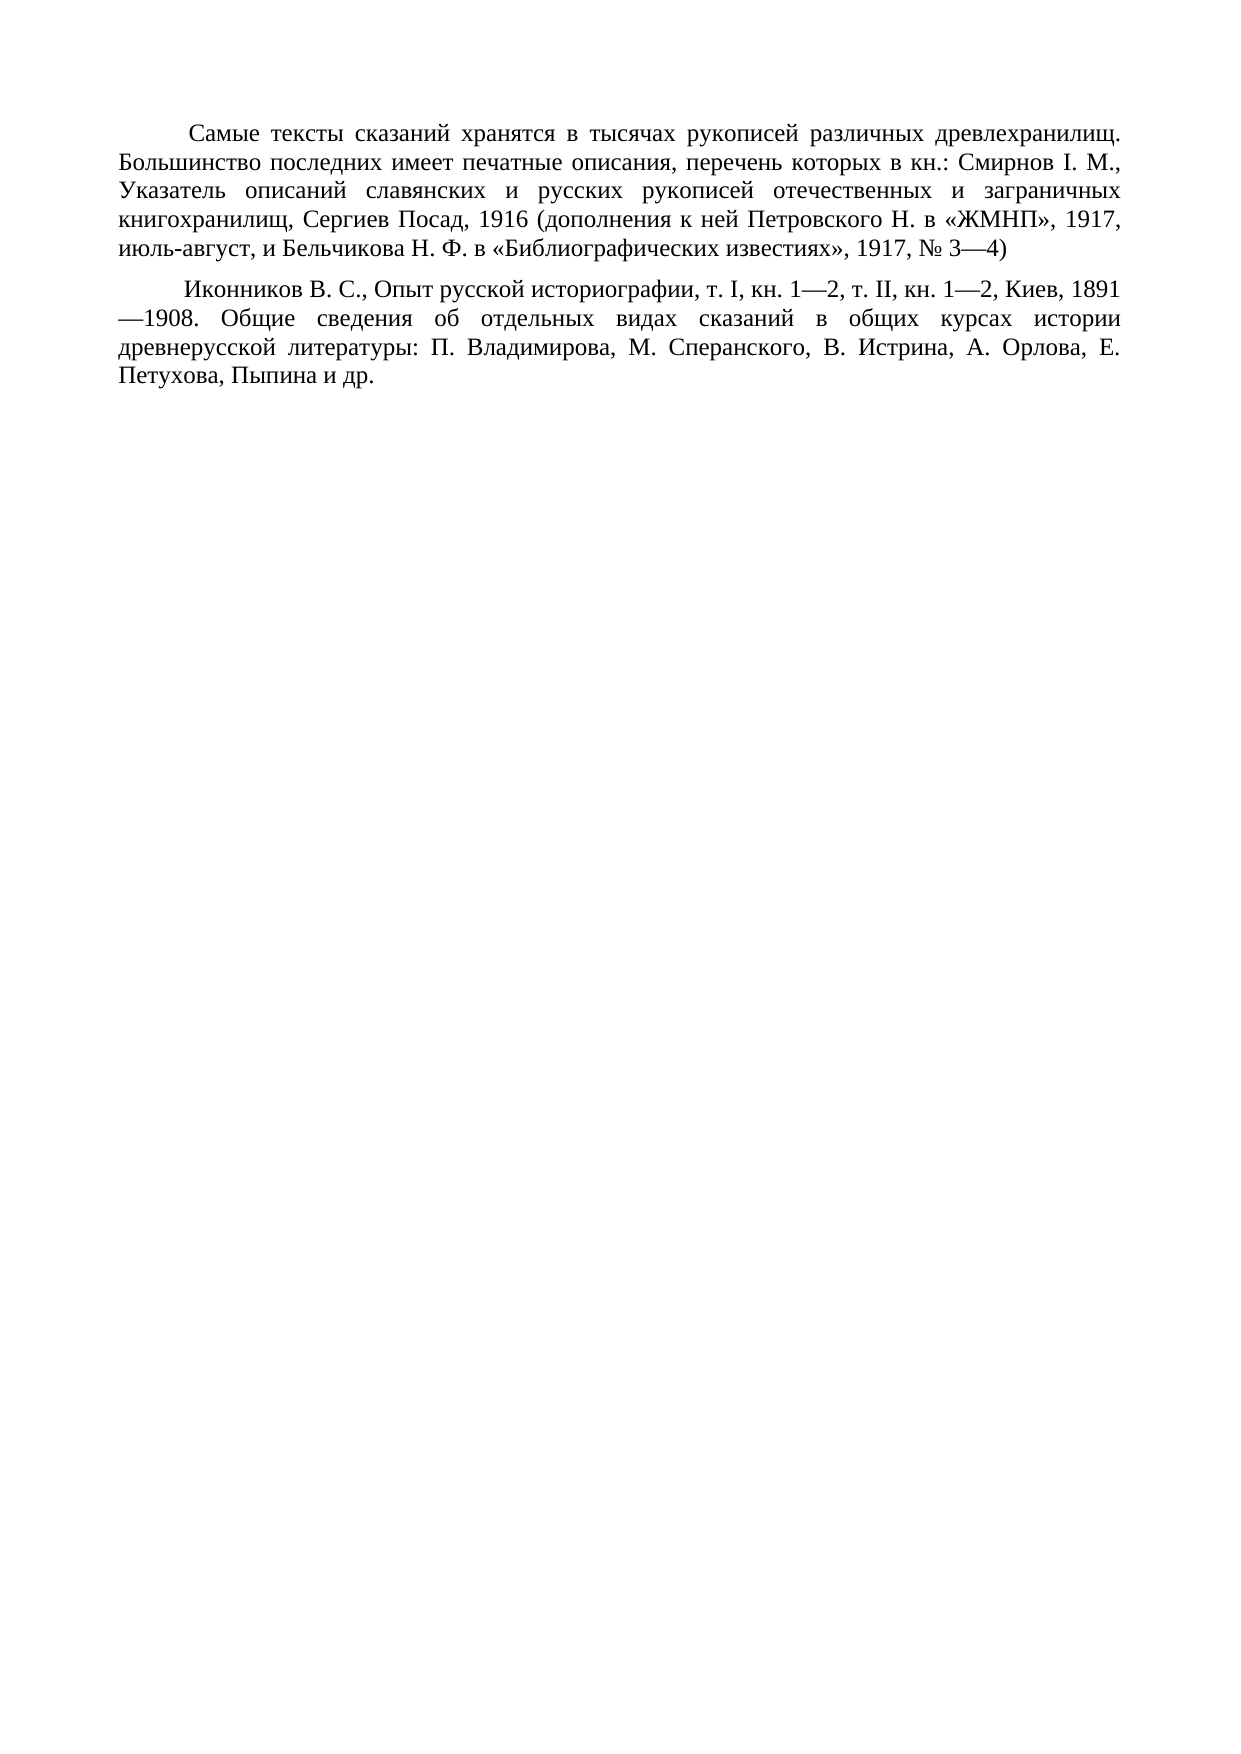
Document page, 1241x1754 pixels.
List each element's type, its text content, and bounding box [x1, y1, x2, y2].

text Иконников В. С., Опыт русской историографии, т. I, кн. 1—2, т. II, кн. 1—2, Киев, 1891—1908. Общие сведения об отдельных видах сказаний в общих курсах истории древнерусской литературы: П. Владимирова, М. Сперанского, В. Истрина, А. Орлова, Е. Петухова, Пыпина и др. [118, 274, 1122, 389]
text Самые тексты сказаний хранятся в тысячах рукописей различных древлехранилищ. Большинство последних имеет печатные описания, перечень которых в кн.: Смирнов I. М., Указатель описаний славянских и русских рукописей отечественных и заграничных книгохранилищ, Сергиев Посад, 1916 (дополнения к ней Петровского Н. в «ЖМНП», 1917, июль-август, и Бельчикова Н. Ф. в «Библиографических известиях», 1917, № 3—4) [118, 118, 1122, 262]
